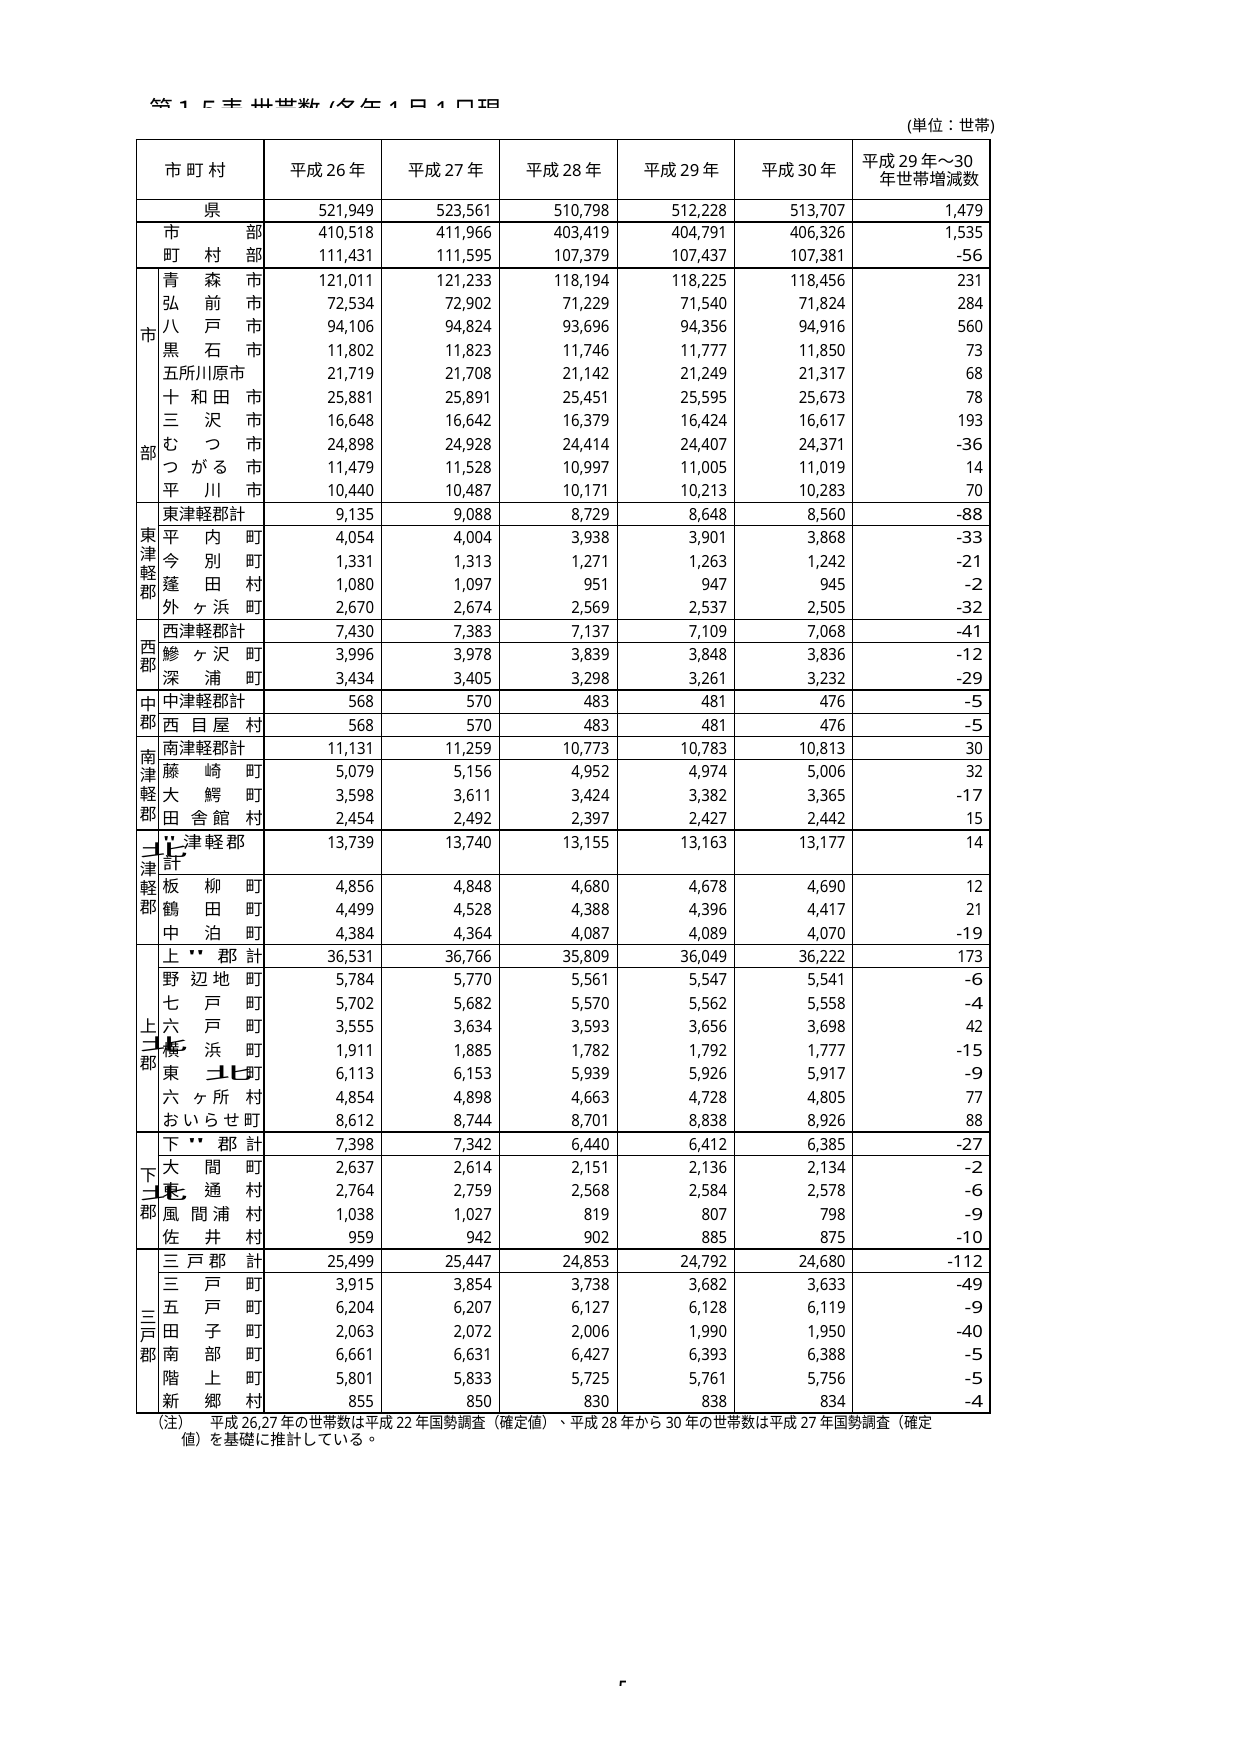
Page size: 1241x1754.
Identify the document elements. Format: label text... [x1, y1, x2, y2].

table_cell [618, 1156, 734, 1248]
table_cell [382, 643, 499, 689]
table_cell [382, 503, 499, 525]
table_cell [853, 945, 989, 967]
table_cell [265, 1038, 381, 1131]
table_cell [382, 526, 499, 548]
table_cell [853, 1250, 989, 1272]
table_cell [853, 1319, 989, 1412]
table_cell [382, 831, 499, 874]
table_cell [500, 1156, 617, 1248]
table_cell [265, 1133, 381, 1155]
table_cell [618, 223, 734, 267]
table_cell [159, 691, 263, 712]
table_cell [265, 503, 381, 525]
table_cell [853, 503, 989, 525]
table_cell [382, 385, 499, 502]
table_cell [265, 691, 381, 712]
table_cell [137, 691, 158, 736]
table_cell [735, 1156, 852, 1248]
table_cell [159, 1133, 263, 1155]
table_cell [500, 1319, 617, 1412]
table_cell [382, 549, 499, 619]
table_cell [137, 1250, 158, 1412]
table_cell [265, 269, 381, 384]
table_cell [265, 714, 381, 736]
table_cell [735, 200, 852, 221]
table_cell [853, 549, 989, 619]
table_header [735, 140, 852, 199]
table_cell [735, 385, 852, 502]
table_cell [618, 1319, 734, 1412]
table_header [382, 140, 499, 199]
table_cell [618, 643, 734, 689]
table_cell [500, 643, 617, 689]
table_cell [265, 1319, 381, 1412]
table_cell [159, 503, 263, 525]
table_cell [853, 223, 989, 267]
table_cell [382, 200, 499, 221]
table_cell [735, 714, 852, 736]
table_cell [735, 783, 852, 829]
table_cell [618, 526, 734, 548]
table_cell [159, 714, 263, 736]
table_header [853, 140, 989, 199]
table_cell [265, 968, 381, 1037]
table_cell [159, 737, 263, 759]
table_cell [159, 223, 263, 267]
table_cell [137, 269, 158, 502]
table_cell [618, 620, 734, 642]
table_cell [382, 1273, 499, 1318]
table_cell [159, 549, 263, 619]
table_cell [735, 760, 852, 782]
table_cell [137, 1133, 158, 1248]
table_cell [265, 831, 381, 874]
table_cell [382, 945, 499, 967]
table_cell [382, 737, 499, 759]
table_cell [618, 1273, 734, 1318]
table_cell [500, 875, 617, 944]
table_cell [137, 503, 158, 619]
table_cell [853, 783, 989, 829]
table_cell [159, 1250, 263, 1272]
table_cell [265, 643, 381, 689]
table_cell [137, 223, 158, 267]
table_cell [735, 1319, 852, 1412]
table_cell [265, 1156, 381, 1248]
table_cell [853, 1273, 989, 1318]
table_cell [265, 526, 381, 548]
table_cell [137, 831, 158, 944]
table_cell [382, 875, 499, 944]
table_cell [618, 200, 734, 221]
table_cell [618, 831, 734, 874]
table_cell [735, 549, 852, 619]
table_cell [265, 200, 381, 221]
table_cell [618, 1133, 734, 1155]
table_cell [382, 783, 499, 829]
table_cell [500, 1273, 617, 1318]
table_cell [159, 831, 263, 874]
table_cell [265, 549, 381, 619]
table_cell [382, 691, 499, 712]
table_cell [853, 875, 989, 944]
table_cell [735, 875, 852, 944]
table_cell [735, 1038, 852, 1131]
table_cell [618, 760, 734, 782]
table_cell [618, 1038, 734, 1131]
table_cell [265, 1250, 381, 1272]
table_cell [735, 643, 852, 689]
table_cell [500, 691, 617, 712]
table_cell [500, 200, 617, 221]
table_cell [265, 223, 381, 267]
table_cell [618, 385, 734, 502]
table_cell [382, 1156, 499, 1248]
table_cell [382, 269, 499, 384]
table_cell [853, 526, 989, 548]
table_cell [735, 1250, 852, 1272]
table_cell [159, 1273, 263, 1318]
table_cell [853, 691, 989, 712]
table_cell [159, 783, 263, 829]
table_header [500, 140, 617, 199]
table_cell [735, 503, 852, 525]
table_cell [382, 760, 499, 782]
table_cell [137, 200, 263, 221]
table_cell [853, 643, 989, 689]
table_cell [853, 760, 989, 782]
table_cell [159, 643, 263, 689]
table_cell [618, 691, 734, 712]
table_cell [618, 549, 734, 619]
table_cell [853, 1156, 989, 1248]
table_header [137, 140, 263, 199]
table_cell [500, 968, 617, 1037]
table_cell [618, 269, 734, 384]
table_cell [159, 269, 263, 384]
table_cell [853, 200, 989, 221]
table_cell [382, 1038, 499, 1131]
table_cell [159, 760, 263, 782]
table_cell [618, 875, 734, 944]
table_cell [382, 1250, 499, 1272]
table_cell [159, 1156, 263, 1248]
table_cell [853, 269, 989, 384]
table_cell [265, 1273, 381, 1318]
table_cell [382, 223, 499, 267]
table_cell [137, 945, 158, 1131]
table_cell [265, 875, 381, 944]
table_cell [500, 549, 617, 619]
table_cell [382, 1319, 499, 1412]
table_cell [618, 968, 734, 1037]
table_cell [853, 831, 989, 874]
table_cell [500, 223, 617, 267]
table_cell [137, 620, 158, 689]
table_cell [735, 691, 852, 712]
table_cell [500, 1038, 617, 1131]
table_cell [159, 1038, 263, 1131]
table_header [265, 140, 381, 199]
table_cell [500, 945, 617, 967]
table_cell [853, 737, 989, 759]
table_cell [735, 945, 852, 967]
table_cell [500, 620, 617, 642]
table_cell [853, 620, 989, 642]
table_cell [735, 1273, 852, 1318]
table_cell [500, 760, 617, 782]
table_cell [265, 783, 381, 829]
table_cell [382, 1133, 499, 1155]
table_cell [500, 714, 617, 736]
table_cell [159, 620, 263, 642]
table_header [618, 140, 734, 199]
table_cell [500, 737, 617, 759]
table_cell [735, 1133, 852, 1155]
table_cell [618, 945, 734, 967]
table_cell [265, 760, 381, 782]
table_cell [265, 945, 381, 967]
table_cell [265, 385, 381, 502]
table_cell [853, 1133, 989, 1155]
text （注） 平成26,27年の世帯数は平成22年国勢調査（確定値）、平成28年から30年の世帯数は平成27年国勢調査（確定値）を基礎に推計している。 [149, 1414, 958, 1450]
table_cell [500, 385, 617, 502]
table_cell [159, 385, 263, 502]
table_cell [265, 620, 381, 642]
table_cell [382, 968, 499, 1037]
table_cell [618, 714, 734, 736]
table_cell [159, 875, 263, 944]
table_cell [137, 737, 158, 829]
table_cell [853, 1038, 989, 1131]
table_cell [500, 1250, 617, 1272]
text (単位：世帯) [907, 115, 1159, 136]
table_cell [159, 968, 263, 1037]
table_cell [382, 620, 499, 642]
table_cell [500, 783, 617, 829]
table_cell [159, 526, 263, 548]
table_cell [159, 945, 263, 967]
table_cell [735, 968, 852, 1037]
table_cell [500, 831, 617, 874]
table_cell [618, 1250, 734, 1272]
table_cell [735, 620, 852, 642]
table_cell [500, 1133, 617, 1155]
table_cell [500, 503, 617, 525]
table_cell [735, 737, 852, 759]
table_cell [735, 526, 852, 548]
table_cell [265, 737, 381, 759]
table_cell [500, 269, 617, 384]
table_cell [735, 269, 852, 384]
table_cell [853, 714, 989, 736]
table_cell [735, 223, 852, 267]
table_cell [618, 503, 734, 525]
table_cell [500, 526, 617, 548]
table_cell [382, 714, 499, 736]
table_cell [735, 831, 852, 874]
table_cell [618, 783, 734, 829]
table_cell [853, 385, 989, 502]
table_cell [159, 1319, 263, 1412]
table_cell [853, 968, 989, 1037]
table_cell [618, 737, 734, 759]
